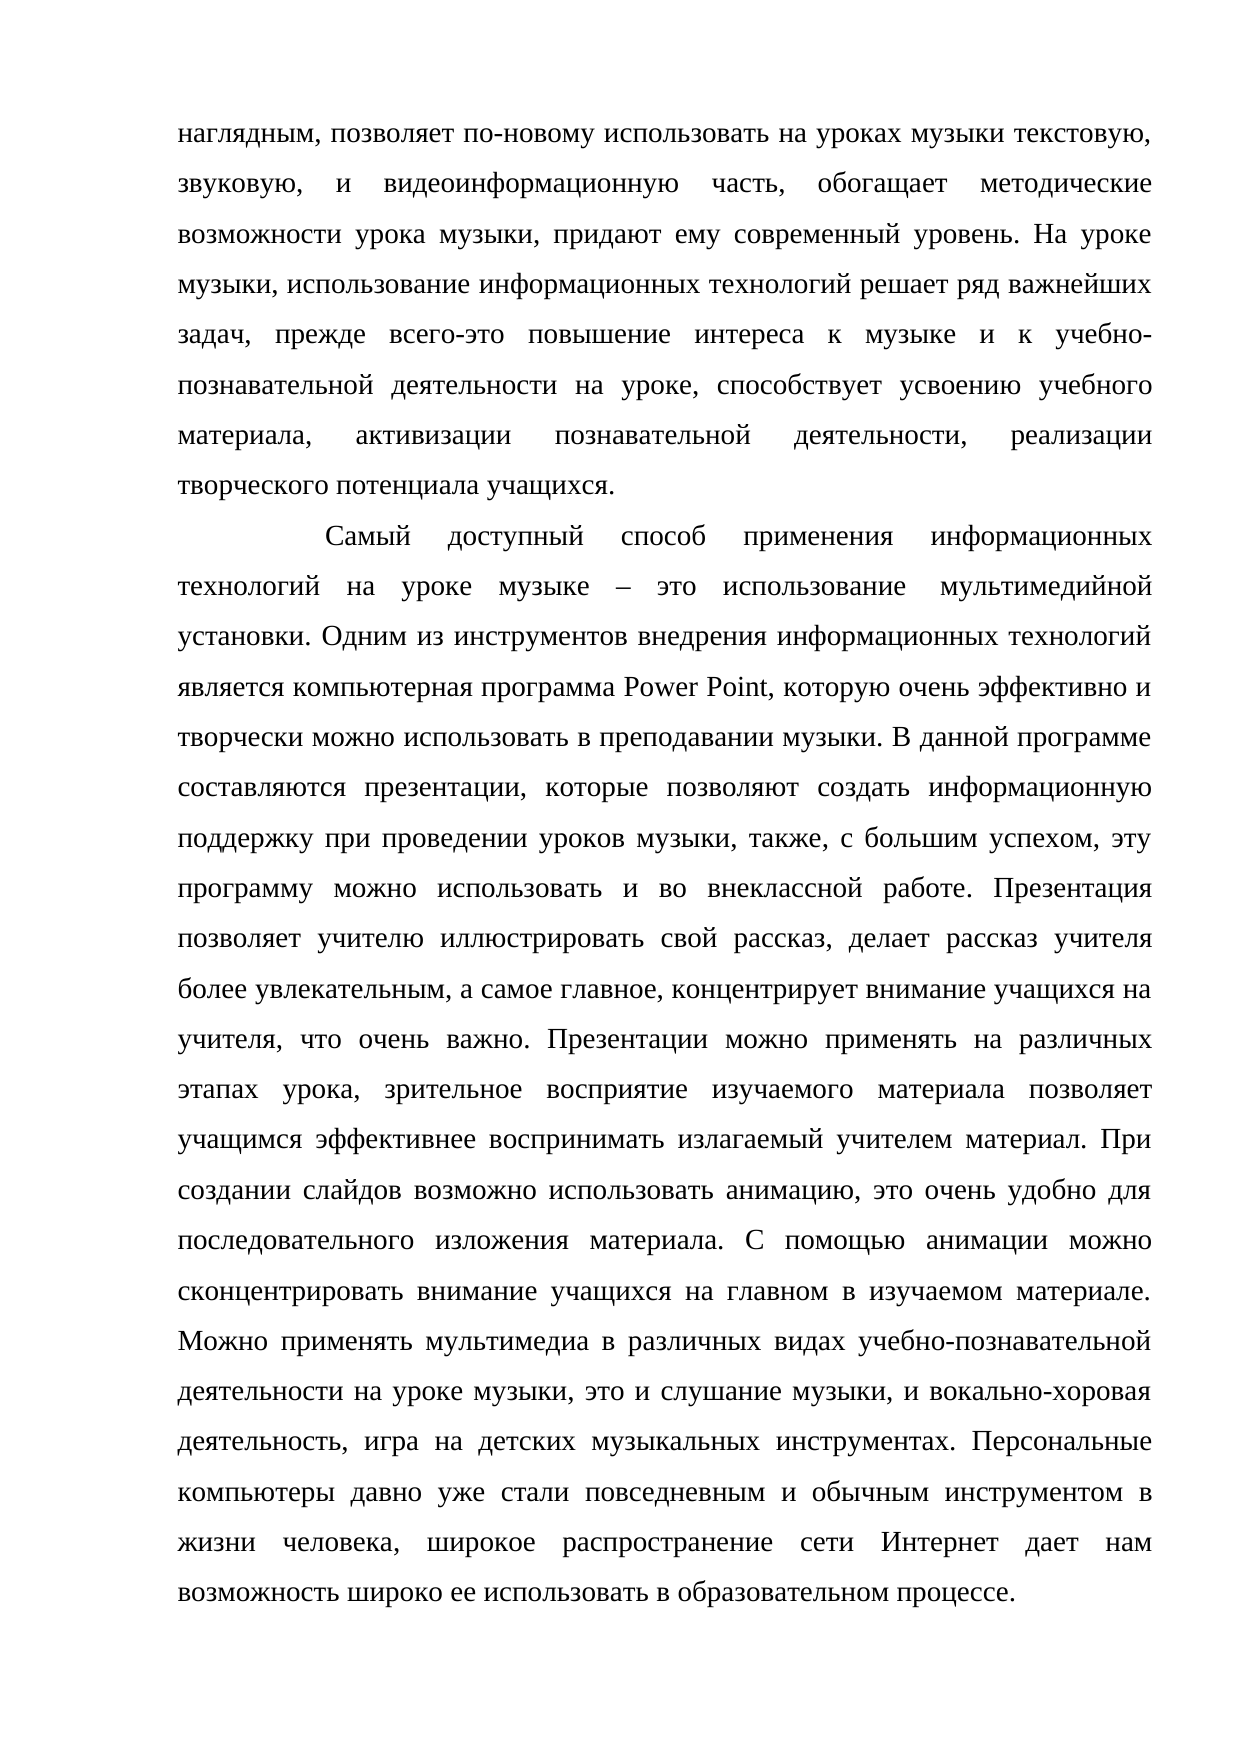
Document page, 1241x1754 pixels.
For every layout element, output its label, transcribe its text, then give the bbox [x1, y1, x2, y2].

text наглядным, позволяет по-новому использовать на уроках музыки текстовую, звуковую, и видеоинформационную часть, обогащает методические возможности урока музыки, придают ему современный уровень. На уроке музыки, использование информационных технологий решает ряд важнейших задач, прежде всего-это повышение интереса к музыке и к учебно- познавательной деятельности на уроке, способствует усвоению учебного материала, активизации познавательной деятельности, реализации творческого потенциала учащихся. [177, 115, 1152, 501]
text Самый доступный способ применения информационных технологий на уроке музыке – это использование мультимедийной установки. Одним из инструментов внедрения информационных технологий является компьютерная программа Power Point, которую очень эффективно и творчески можно использовать в преподавании музыки. В данной программе составляются презентации, которые позволяют создать информационную поддержку при проведении уроков музыки, также, с большим успехом, эту программу можно использовать и во внеклассной работе. Презентация позволяет учителю иллюстрировать свой рассказ, делает рассказ учителя более увлекательным, а самое главное, концентрирует внимание учащихся на учителя, что очень важно. Презентации можно применять на различных этапах урока, зрительное восприятие изучаемого материала позволяет учащимся эффективнее воспринимать излагаемый учителем материал. При создании слайдов возможно использовать анимацию, это очень удобно для последовательного изложения материала. С помощью анимации можно сконцентрировать внимание учащихся на главном в изучаемом материале. Можно применять мультимедиа в различных видах учебно-познавательной деятельности на уроке музыки, это и слушание музыки, и вокально-хоровая деятельность, игра на детских музыкальных инструментах. Персональные компьютеры давно уже стали повседневным и обычным инструментом в жизни человека, широкое распространение сети Интернет дает нам возможность широко ее использовать в образовательном процессе. [177, 518, 1152, 1608]
